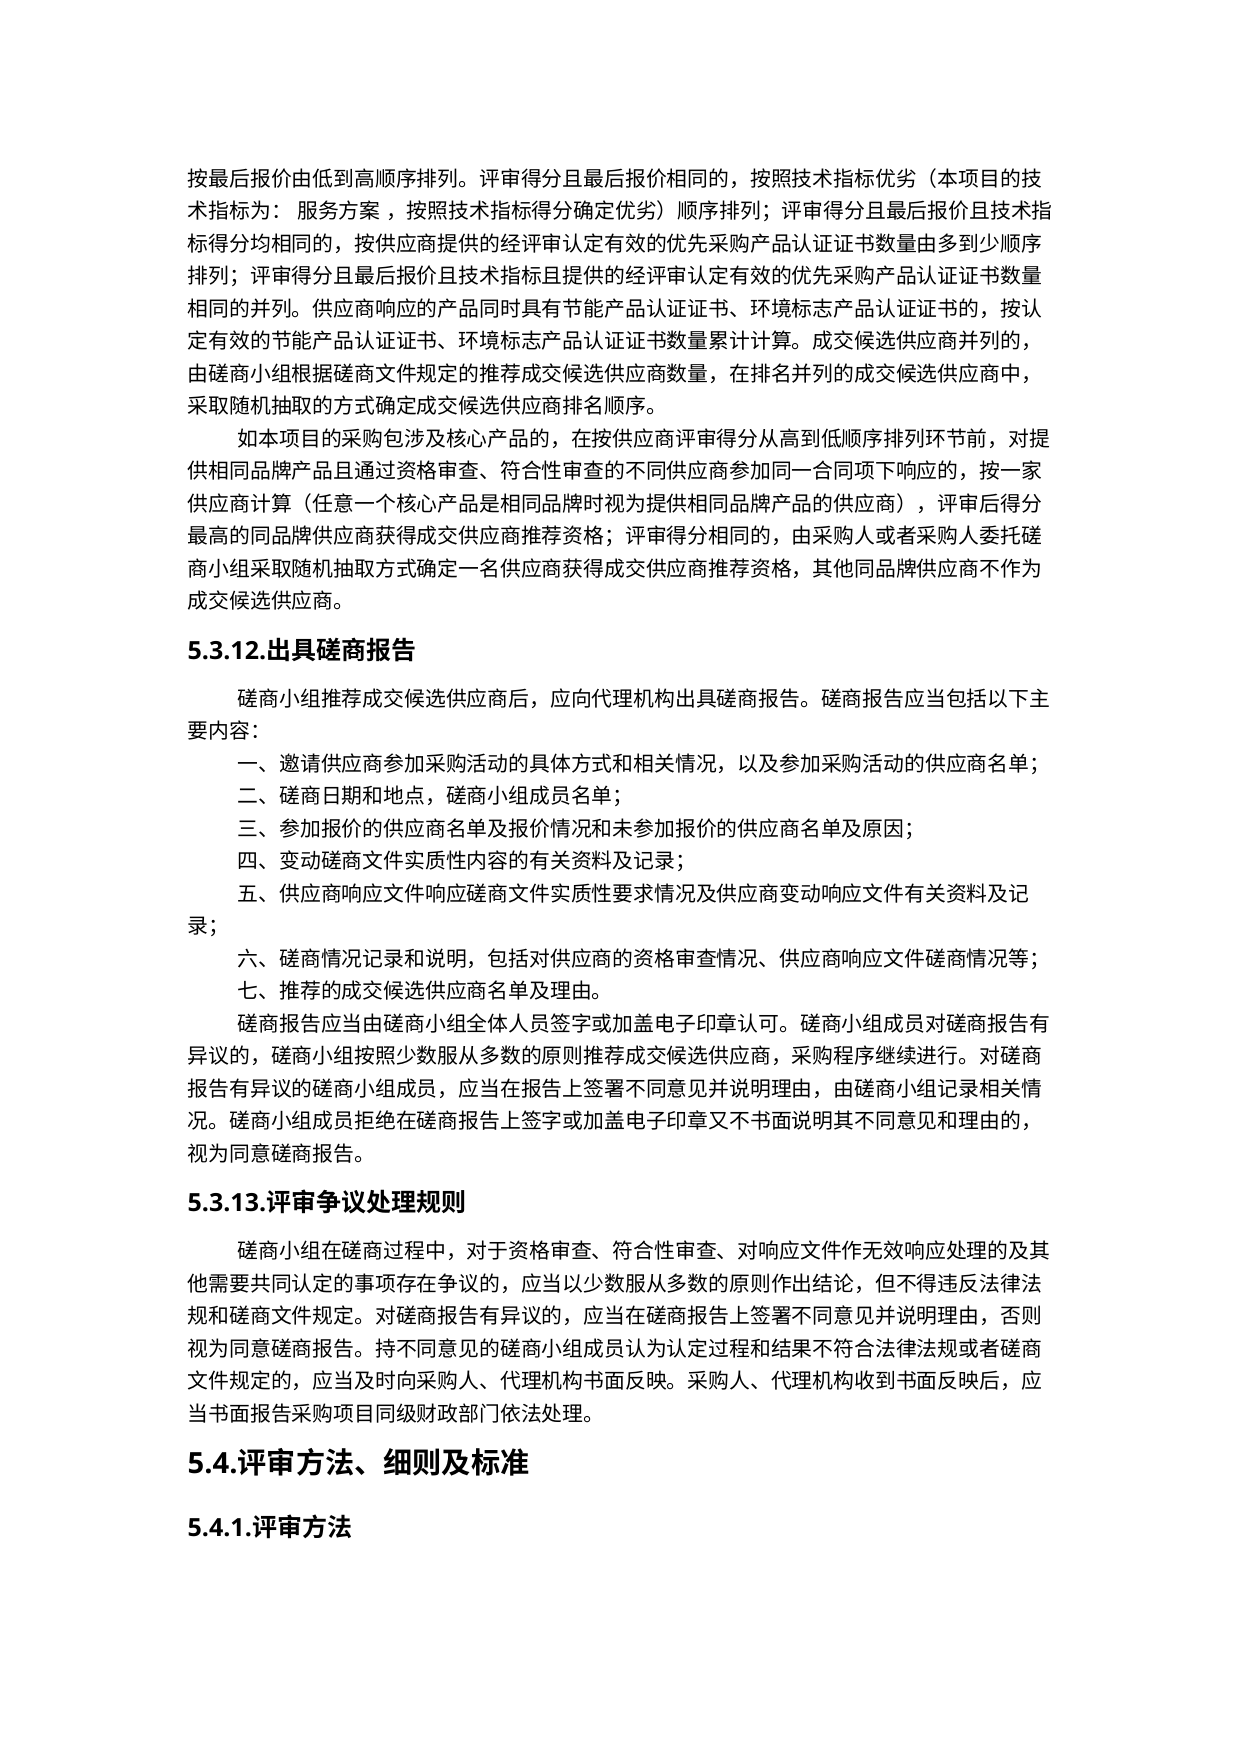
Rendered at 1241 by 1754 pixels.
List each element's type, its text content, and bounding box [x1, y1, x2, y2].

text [187, 162, 1053, 422]
text 二、磋商日期和地点，磋商小组成员名单； [187, 779, 1053, 812]
text 一、邀请供应商参加采购活动的具体方式和相关情况，以及参加采购活动的供应商名单； [187, 747, 1053, 779]
text 六、磋商情况记录和说明，包括对供应商的资格审查情况、供应商响应文件磋商情况等； [187, 942, 1053, 974]
text 5.4.1.评审方法 [187, 1494, 1053, 1559]
text 5.4.评审方法、细则及标准 [187, 1429, 1053, 1494]
text 磋商小组在磋商过程中，对于资格审查、符合性审查、对响应文件作无效响应处理的及其他需要共同认定的事项存在争议的，应当以少数服从多数的原则作出结论，但不得违反法律法规和磋商文件规定。对磋商报告有异议的，应当在磋商报告上签署不同意见并说明理由，否则视为同意磋商报告。持不同意见的磋商小组成员认为认定过程和结果不符合法律法规或者磋商文件规定的，应当及时向采购人、代理机构书面反映。采购人、代理机构收到书面反映后，应当书面报告采购项目同级财政部门依法处理。 [187, 1234, 1053, 1429]
text 三、参加报价的供应商名单及报价情况和未参加报价的供应商名单及原因； [187, 812, 1053, 844]
text 磋商小组推荐成交候选供应商后，应向代理机构出具磋商报告。磋商报告应当包括以下主要内容： [187, 682, 1053, 747]
text 七、推荐的成交候选供应商名单及理由。 [187, 974, 1053, 1007]
text 如本项目的采购包涉及核心产品的，在按供应商评审得分从高到低顺序排列环节前，对提供相同品牌产品且通过资格审查、符合性审查的不同供应商参加同一合同项下响应的，按一家供应商计算（任意一个核心产品是相同品牌时视为提供相同品牌产品的供应商），评审后得分最高的同品牌供应商获得成交供应商推荐资格；评审得分相同的，由采购人或者采购人委托磋商小组采取随机抽取方式确定一名供应商获得成交供应商推荐资格，其他同品牌供应商不作为成交候选供应商。 [187, 422, 1053, 617]
text 四、变动磋商文件实质性内容的有关资料及记录； [187, 844, 1053, 877]
text 5.3.13.评审争议处理规则 [187, 1169, 1053, 1234]
text 磋商报告应当由磋商小组全体人员签字或加盖电子印章认可。磋商小组成员对磋商报告有异议的，磋商小组按照少数服从多数的原则推荐成交候选供应商，采购程序继续进行。对磋商报告有异议的磋商小组成员，应当在报告上签署不同意见并说明理由，由磋商小组记录相关情况。磋商小组成员拒绝在磋商报告上签字或加盖电子印章又不书面说明其不同意见和理由的，视为同意磋商报告。 [187, 1007, 1053, 1169]
text 5.3.12.出具磋商报告 [187, 617, 1053, 682]
text 五、供应商响应文件响应磋商文件实质性要求情况及供应商变动响应文件有关资料及记录； [187, 877, 1053, 942]
